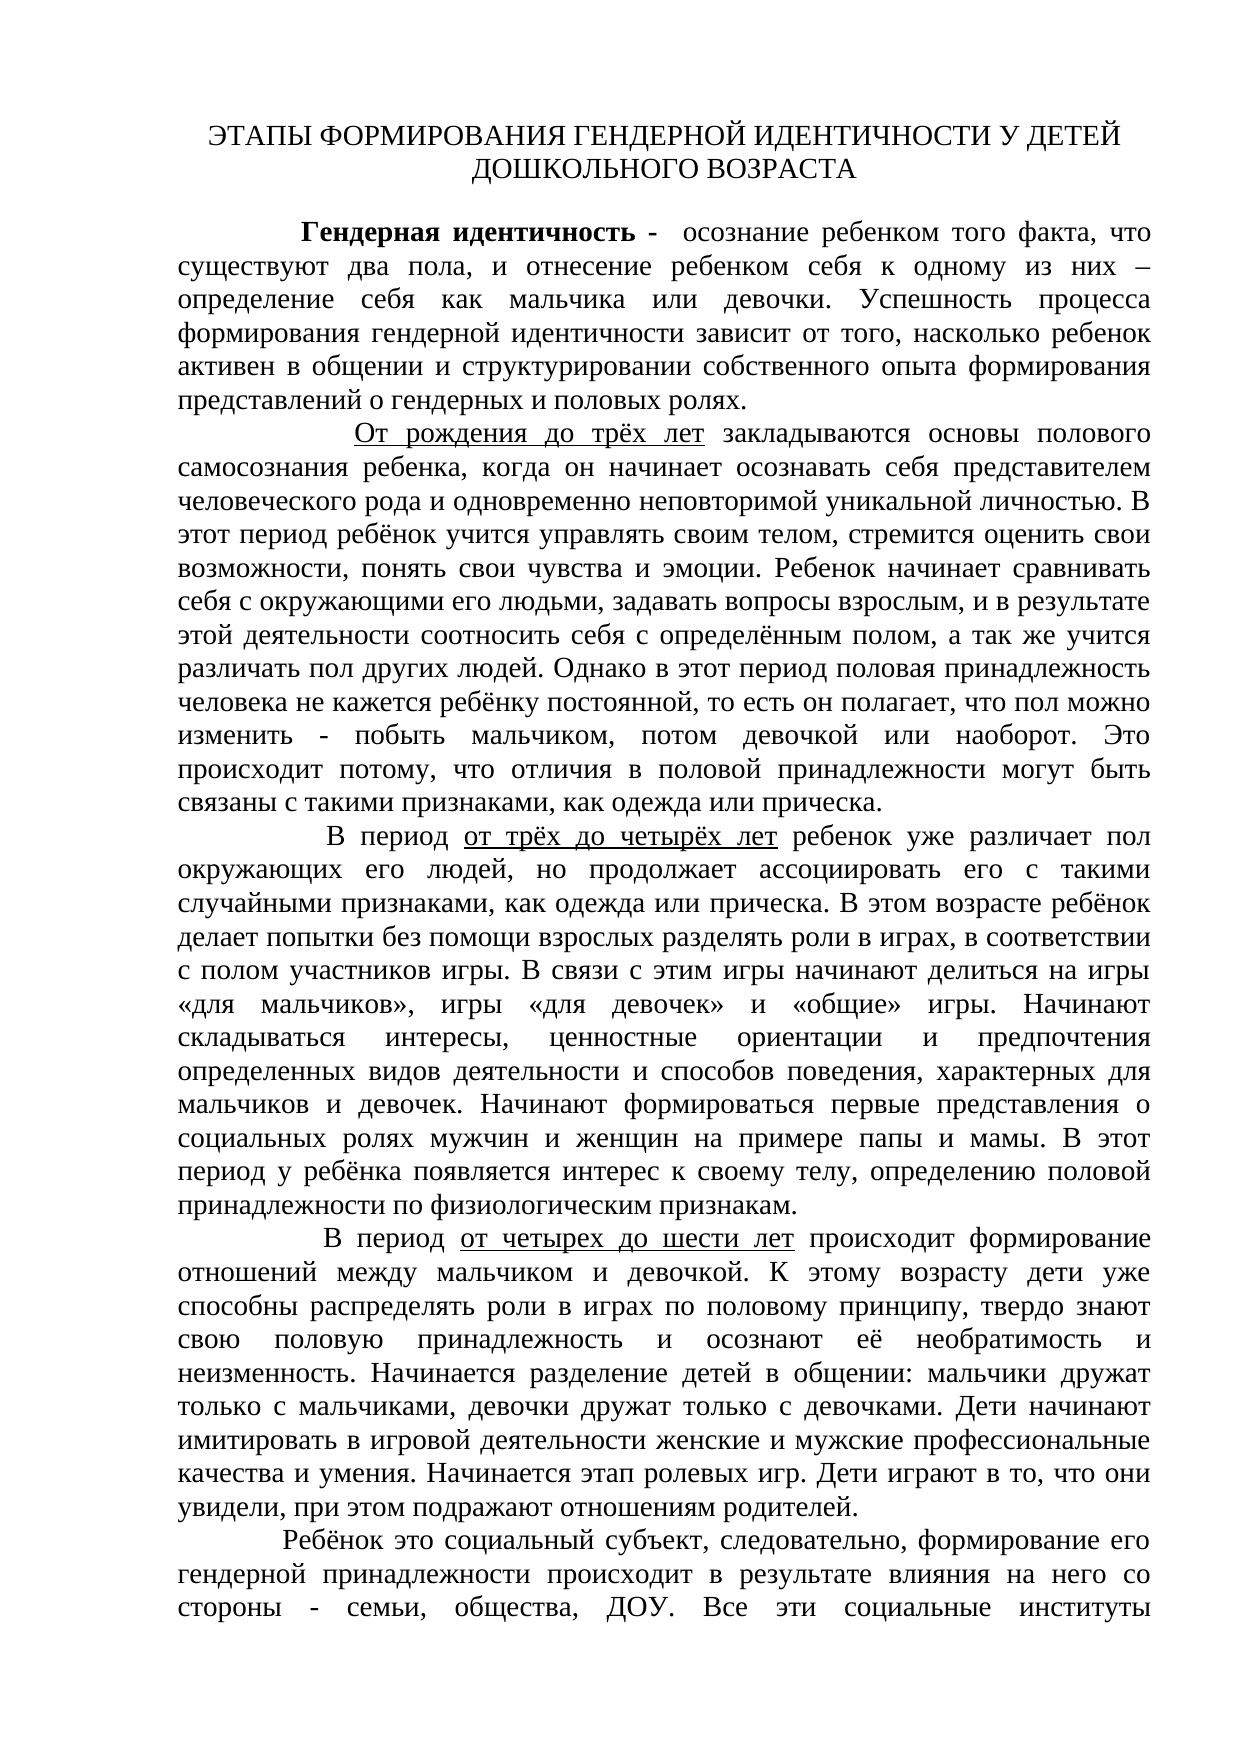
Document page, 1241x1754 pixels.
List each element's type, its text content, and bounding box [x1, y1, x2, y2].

text ЭТАПЫ ФОРМИРОВАНИЯ ГЕНДЕРНОЙ ИДЕНТИЧНОСТИ У ДЕТЕЙ ДОШКОЛЬНОГО ВОЗРАСТА [177, 118, 1152, 185]
text Гендерная идентичность - осознание ребенком того факта, что существуют два пола, и отнесение ребенком себя к одному из них – определение себя как мальчика или девочки. Успешность процесса формирования гендерной идентичности зависит от того, насколько ребенок активен в общении и структурировании собственного опыта формирования представлений о гендерных и половых ролях. [177, 214, 1152, 416]
text В период от четырех до шести лет происходит формирование отношений между мальчиком и девочкой. К этому возрасту дети уже способны распределять роли в играх по половому принципу, твердо знают свою половую принадлежность и осознают её необратимость и неизменность. Начинается разделение детей в общении: мальчики дружат только с мальчиками, девочки дружат только с девочками. Дети начинают имитировать в игровой деятельности женские и мужские профессиональные качества и умения. Начинается этап ролевых игр. Дети играют в то, что они увидели, при этом подражают отношениям родителей. [177, 1221, 1152, 1522]
text От рождения до трёх лет закладываются основы полового самосознания ребенка, когда он начинает осознавать себя представителем человеческого рода и одновременно неповторимой уникальной личностью. В этот период ребёнок учится управлять своим телом, стремится оценить свои возможности, понять свои чувства и эмоции. Ребенок начинает сравнивать себя с окружающими его людьми, задавать вопросы взрослым, и в результате этой деятельности соотносить себя с определённым полом, а так же учится различать пол других людей. Однако в этот период половая принадлежность человека не кажется ребёнку постоянной, то есть он полагает, что пол можно изменить - побыть мальчиком, потом девочкой или наоборот. Это происходит потому, что отличия в половой принадлежности могут быть связаны с такими признаками, как одежда или прическа. [177, 416, 1152, 818]
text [177, 1522, 1152, 1623]
text В период от трёх до четырёх лет ребенок уже различает пол окружающих его людей, но продолжает ассоциировать его с такими случайными признаками, как одежда или прическа. В этом возрасте ребёнок делает попытки без помощи взрослых разделять роли в играх, в соответствии с полом участников игры. В связи с этим игры начинают делиться на игры «для мальчиков», игры «для девочек» и «общие» игры. Начинают складываться интересы, ценностные ориентации и предпочтения определенных видов деятельности и способов поведения, характерных для мальчиков и девочек. Начинают формироваться первые представления о социальных ролях мужчин и женщин на примере папы и мамы. В этот период у ребёнка появляется интерес к своему телу, определению половой принадлежности по физиологическим признакам. [177, 818, 1152, 1221]
